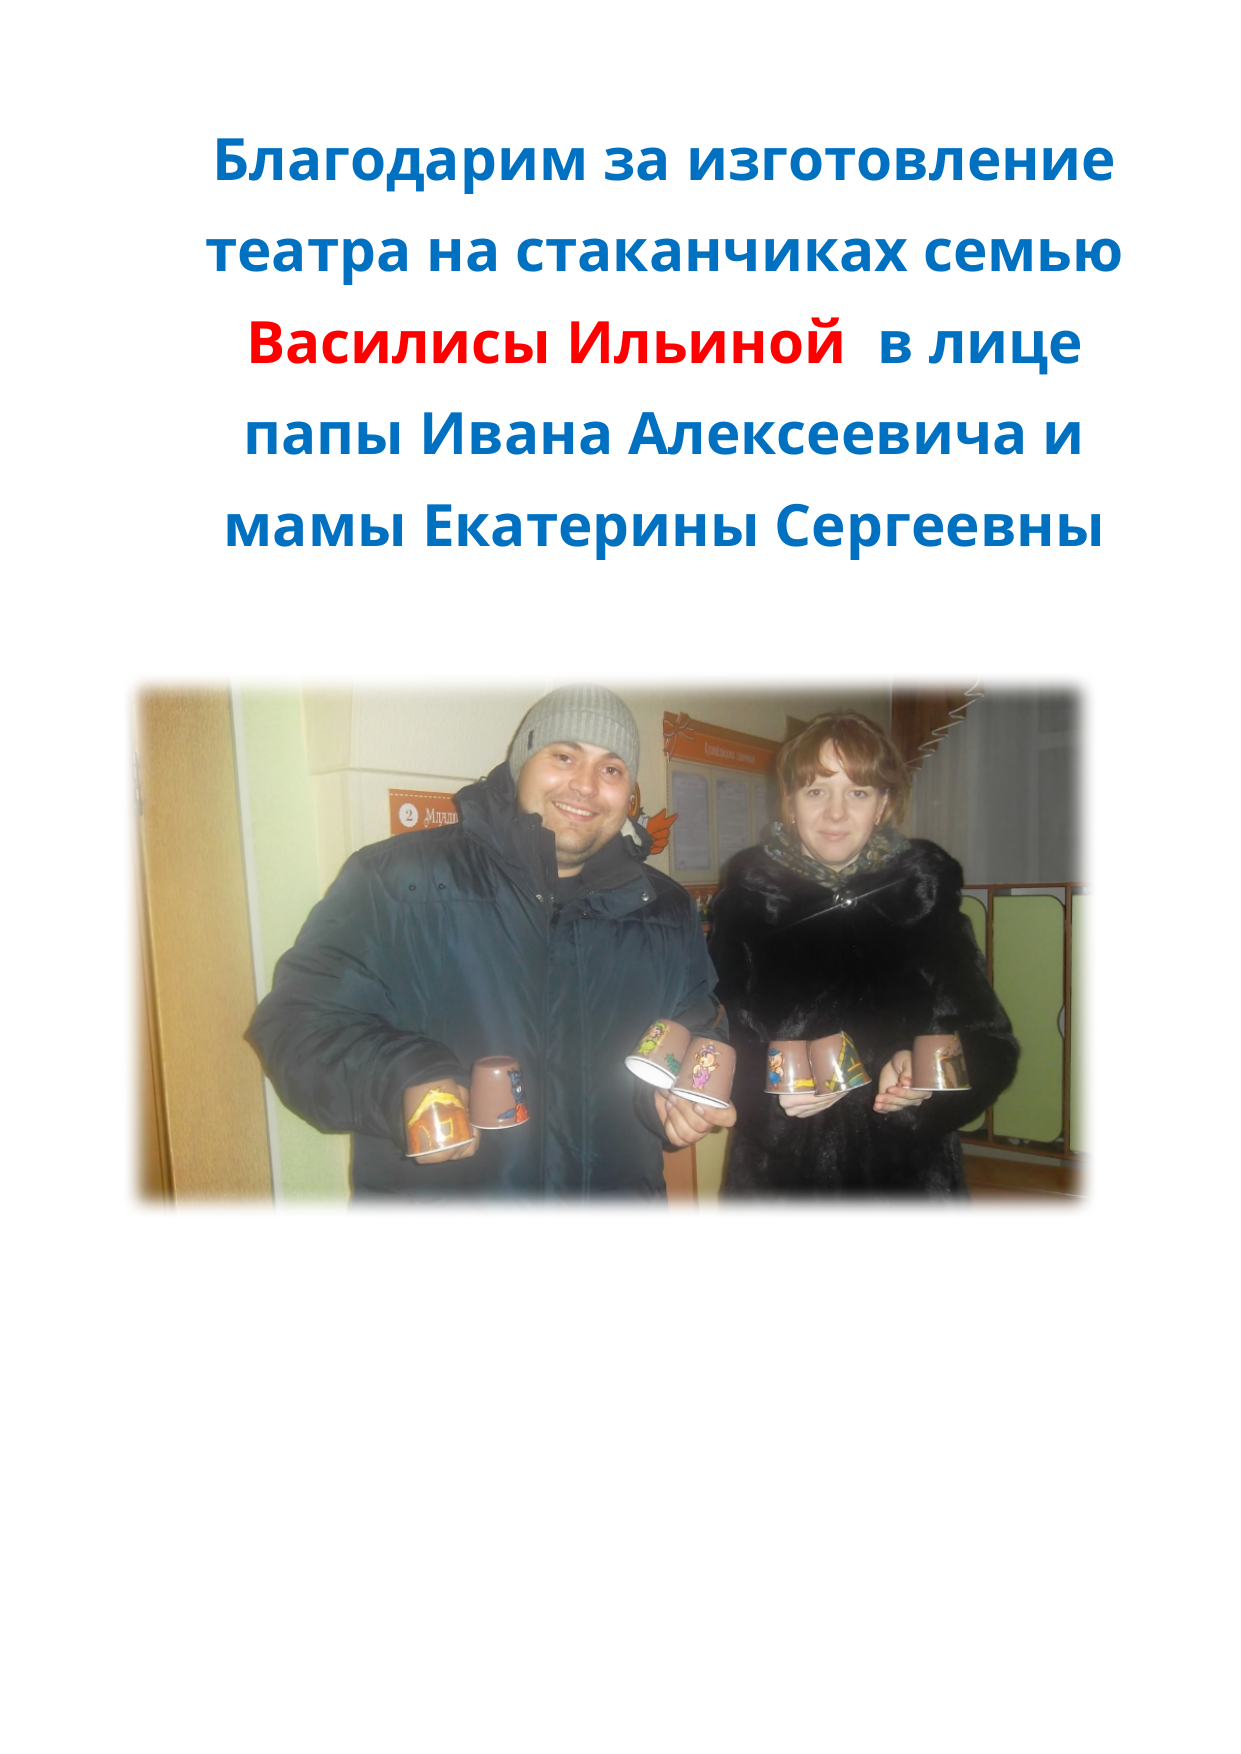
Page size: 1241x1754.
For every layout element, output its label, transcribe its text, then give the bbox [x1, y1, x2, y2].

text Благодарим за изготовление театра на стаканчиках семью Василисы Ильиной в лице папы Ивана Алексеевича и мамы Екатерины Сергеевны [177, 118, 1152, 563]
picture [151, 700, 1069, 1190]
